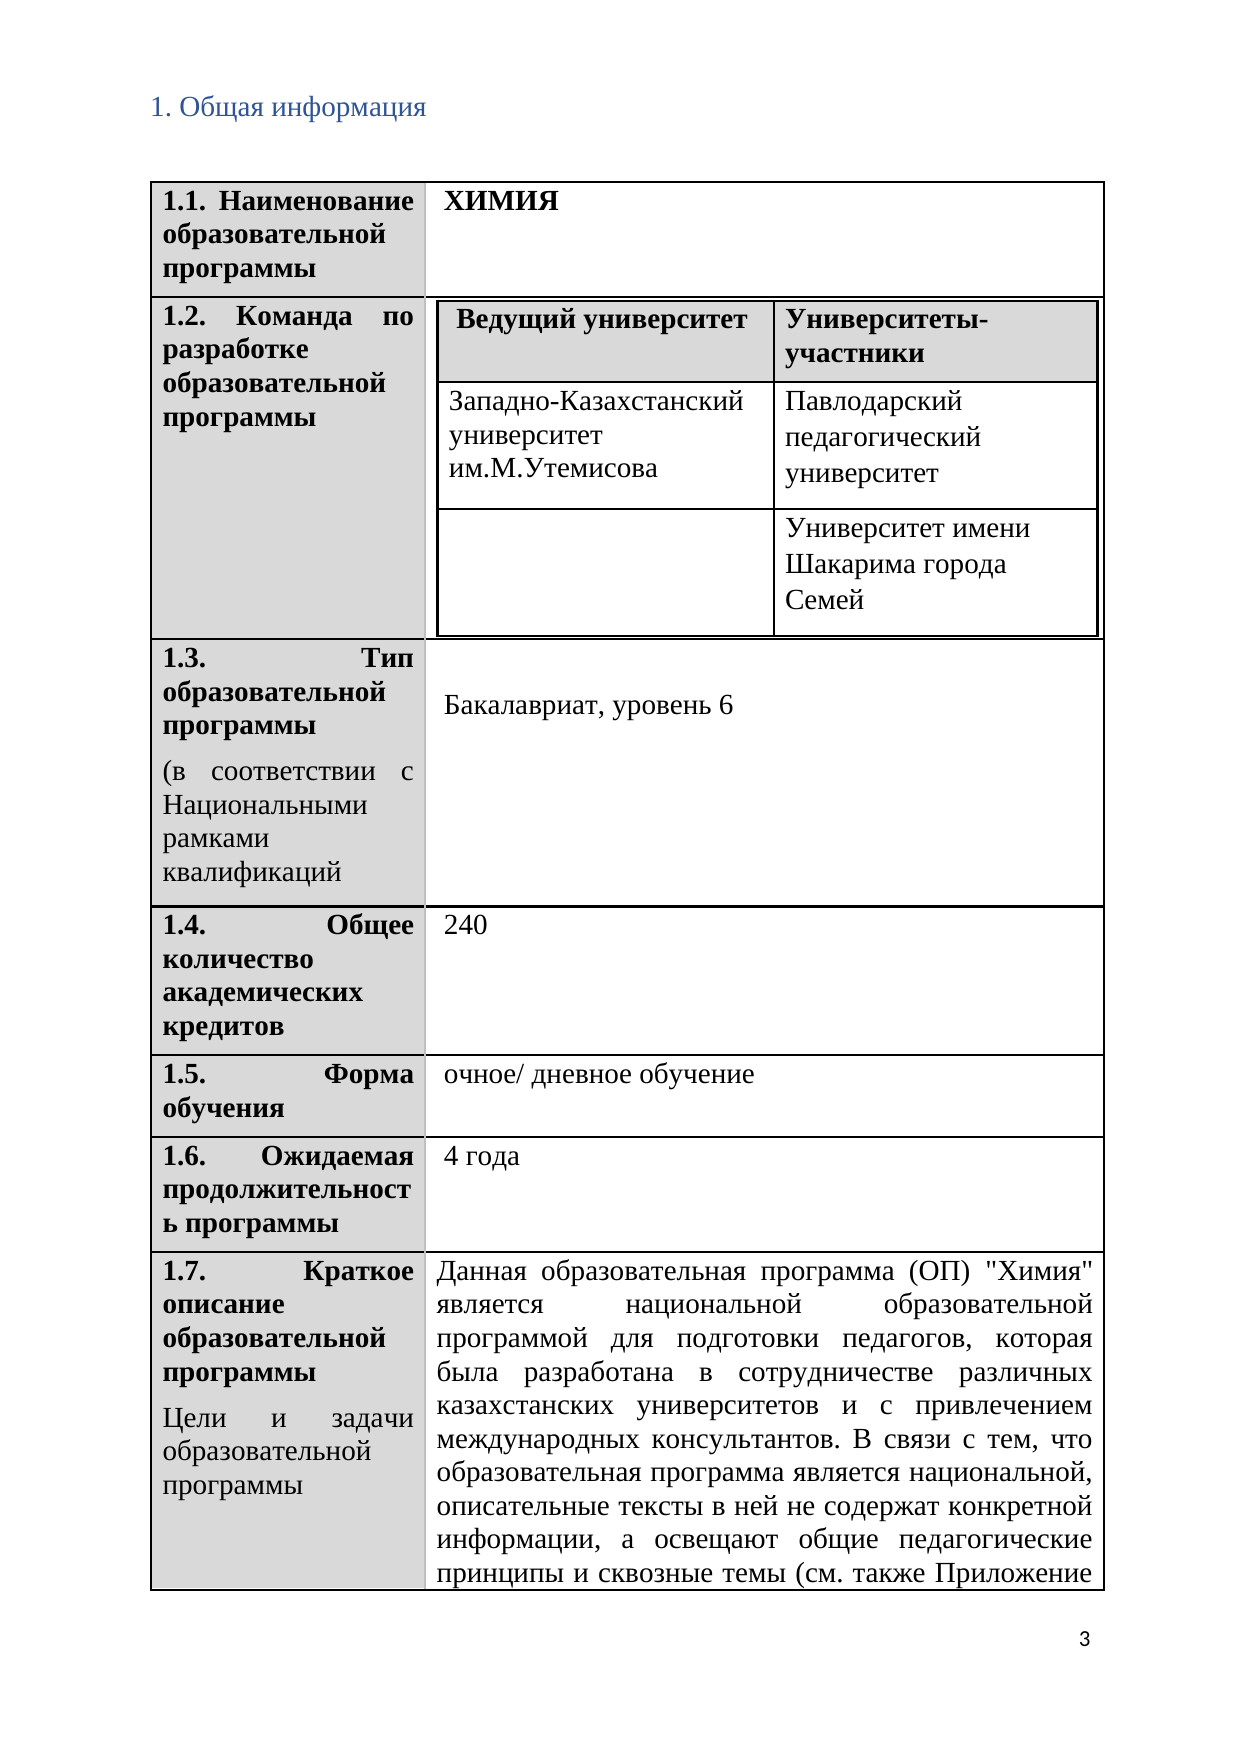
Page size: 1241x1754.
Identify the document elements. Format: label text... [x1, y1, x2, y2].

subtitle 1. Общая информация [150, 89, 1090, 122]
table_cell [152, 1253, 424, 1588]
table_header 1.1. Наименование образовательной программы [152, 183, 424, 296]
table_cell 1.3. Тип образовательной программы (в соответствии с Национальными рамками квалификаций [152, 640, 424, 905]
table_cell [426, 1253, 1103, 1588]
table_cell 4 года [426, 1138, 1103, 1251]
table_cell 1.2. Команда по разработке образовательной программы [152, 298, 424, 638]
table_header ХИМИЯ [426, 183, 1103, 296]
table_cell 240 [426, 908, 1103, 1054]
table_cell 1.4. Общее количество академических кредитов [152, 908, 424, 1054]
table_cell Бакалавриат, уровень 6 [426, 640, 1103, 905]
table_cell очное/ дневное обучение [426, 1056, 1103, 1136]
table_cell [426, 298, 1103, 638]
table_cell 1.5. Форма обучения [152, 1056, 424, 1136]
table_cell 1.6. Ожидаемая продолжительность программы [152, 1138, 424, 1251]
